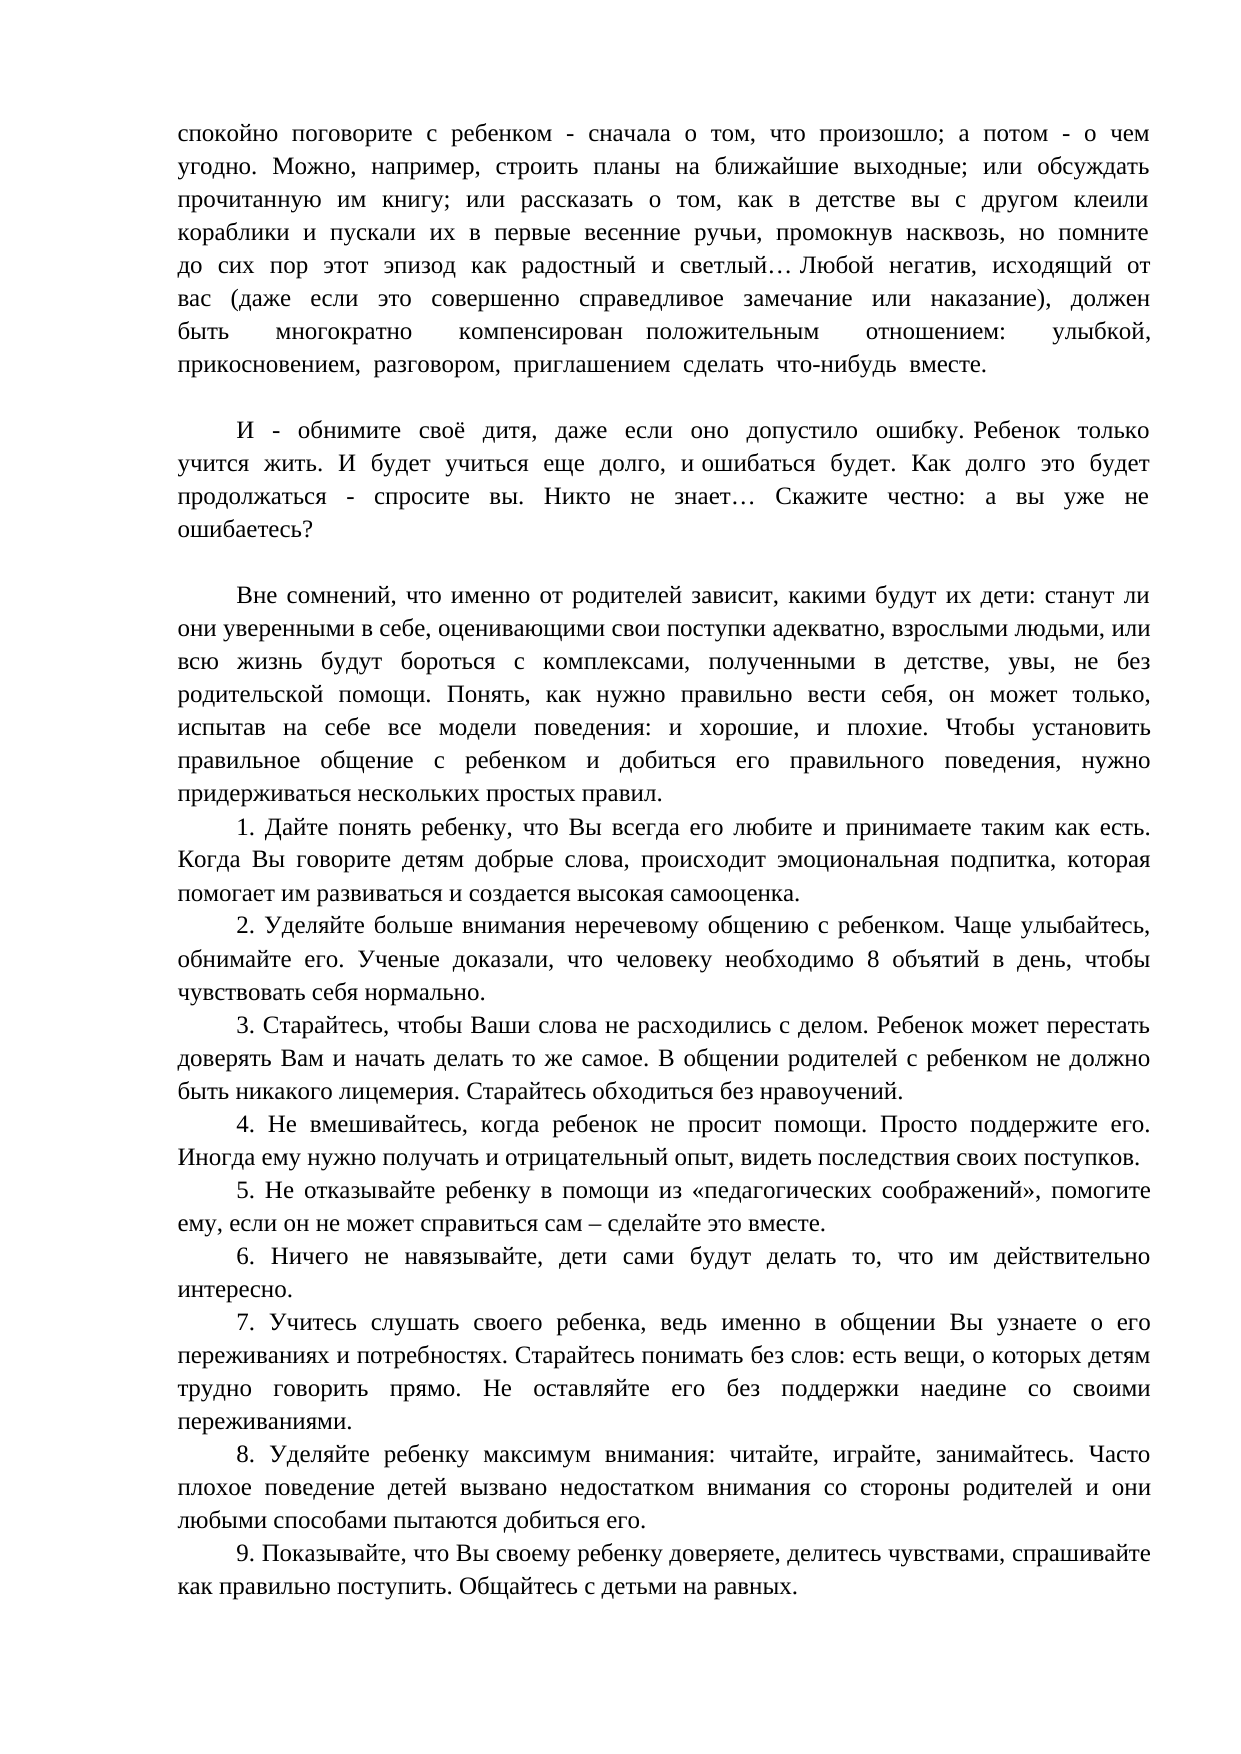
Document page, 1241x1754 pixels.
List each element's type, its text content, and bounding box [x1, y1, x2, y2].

text 6. Ничего не навязывайте, дети сами будут делать то, что им действительно интересно. [177, 1241, 1152, 1303]
text 3. Старайтесь, чтобы Ваши слова не расходились с делом. Ребенок может перестать доверять Вам и начать делать то же самое. В общении родителей с ребенком не должно быть никакого лицемерия. Старайтесь обходиться без нравоучений. [177, 1010, 1152, 1104]
text 8. Уделяйте ребенку максимум внимания: читайте, играйте, занимайтесь. Часто плохое поведение детей вызвано недостатком внимания со стороны родителей и они любыми способами пытаются добиться его. [177, 1439, 1152, 1534]
text И - обнимите своё дитя, даже если оно допустило ошибку. Ребенок только учится жить. И будет учиться еще долго, и ошибаться будет. Как долго это будет продолжаться - спросите вы. Никто не знает… Скажите честно: а вы уже не ошибаетесь? [177, 415, 1152, 543]
text 9. Показывайте, что Вы своему ребенку доверяете, делитесь чувствами, спрашивайте как правильно поступить. Общайтесь с детьми на равных. [177, 1538, 1152, 1600]
text Вне сомнений, что именно от родителей зависит, какими будут их дети: станут ли они уверенными в себе, оценивающими свои поступки адекватно, взрослыми людьми, или всю жизнь будут бороться с комплексами, полученными в детстве, увы, не без родительской помощи. Понять, как нужно правильно вести себя, он может только, испытав на себе все модели поведения: и хорошие, и плохие. Чтобы установить правильное общение с ребенком и добиться его правильного поведения, нужно придерживаться нескольких простых правил. [177, 580, 1152, 807]
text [177, 118, 1152, 378]
text 5. Не отказывайте ребенку в помощи из «педагогических соображений», помогите ему, если он не может справиться сам – сделайте это вместе. [177, 1175, 1152, 1237]
text 7. Учитесь слушать своего ребенка, ведь именно в общении Вы узнаете о его переживаниях и потребностях. Старайтесь понимать без слов: есть вещи, о которых детям трудно говорить прямо. Не оставляйте его без поддержки наедине со своими переживаниями. [177, 1307, 1152, 1435]
text 4. Не вмешивайтесь, когда ребенок не просит помощи. Просто поддержите его. Иногда ему нужно получать и отрицательный опыт, видеть последствия своих поступков. [177, 1109, 1152, 1171]
text 1. Дайте понять ребенку, что Вы всегда его любите и принимаете таким как есть. Когда Вы говорите детям добрые слова, происходит эмоциональная подпитка, которая помогает им развиваться и создается высокая самооценка. [177, 812, 1152, 906]
text 2. Уделяйте больше внимания неречевому общению с ребенком. Чаще улыбайтесь, обнимайте его. Ученые доказали, что человеку необходимо 8 объятий в день, чтобы чувствовать себя нормально. [177, 911, 1152, 1005]
